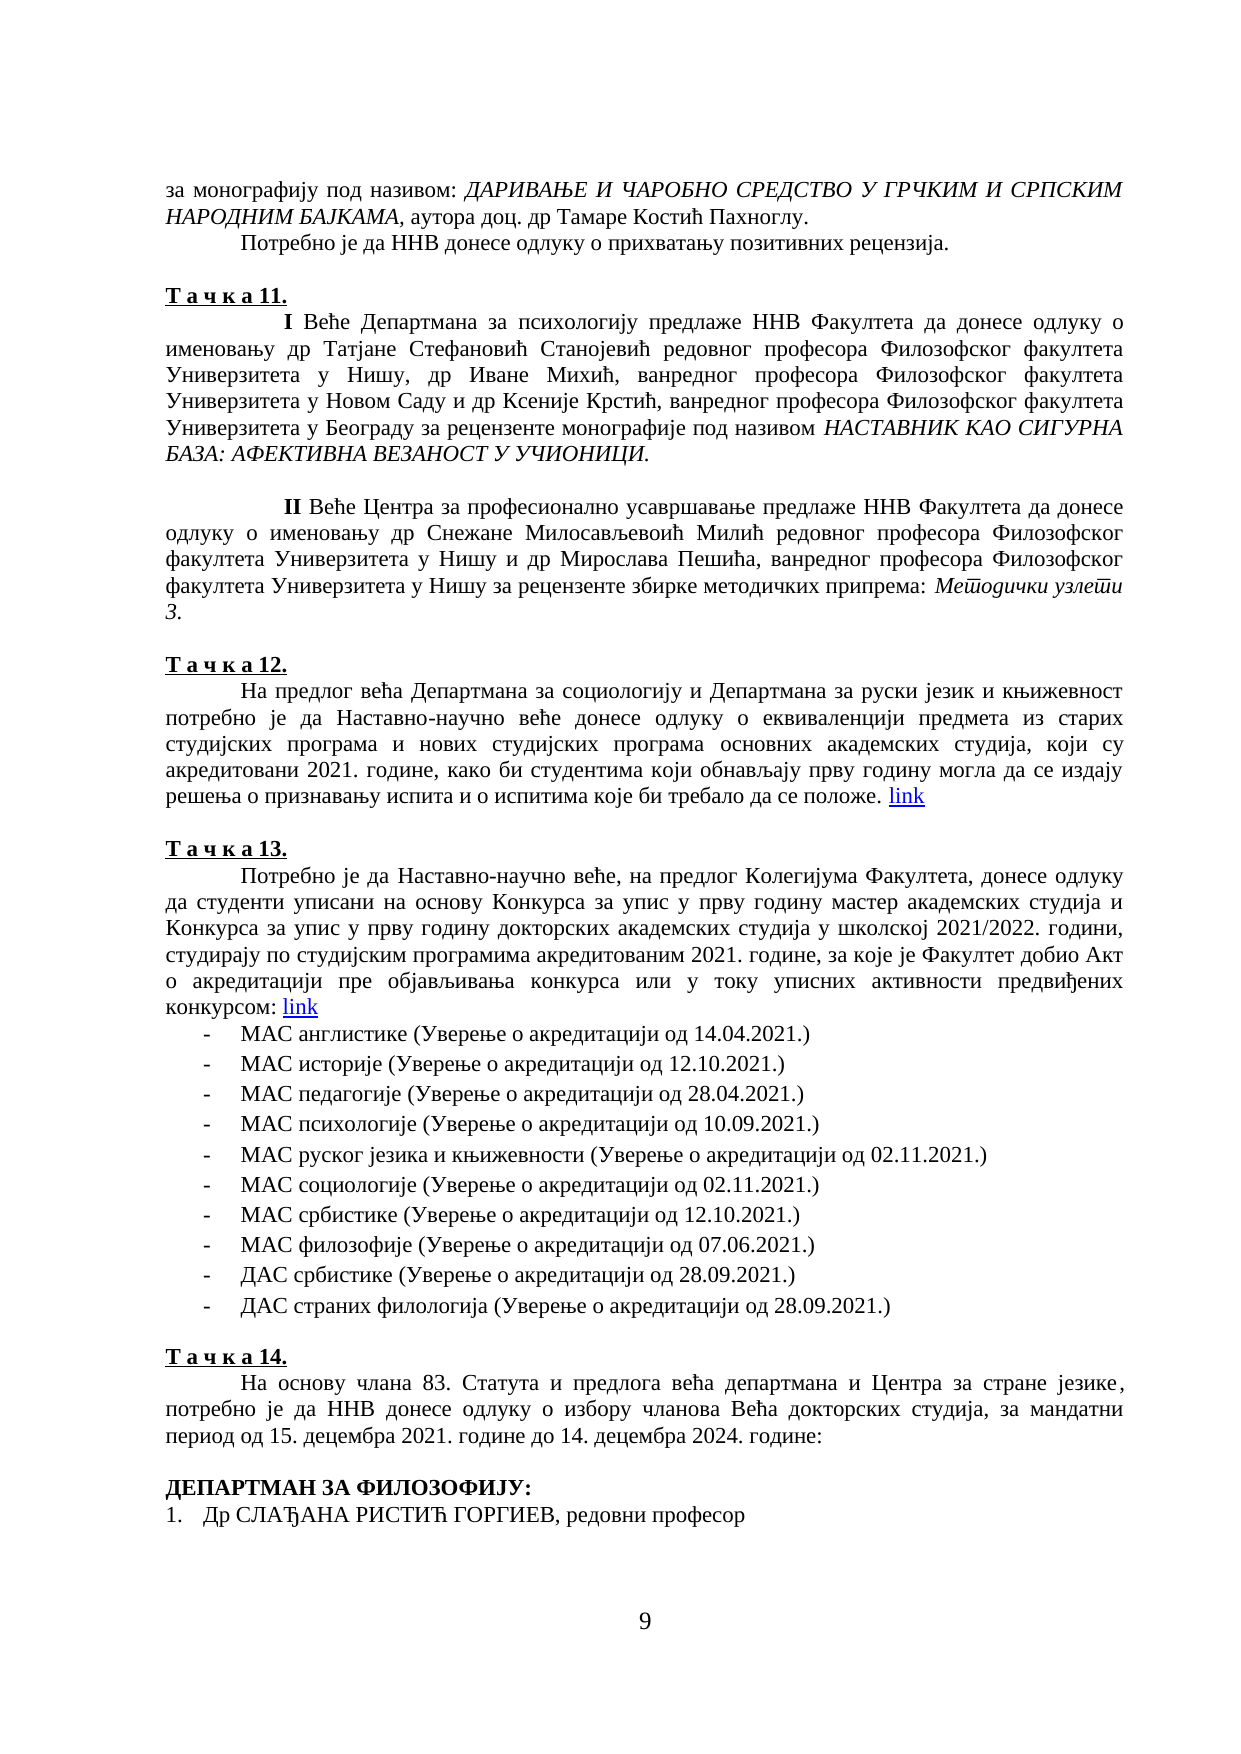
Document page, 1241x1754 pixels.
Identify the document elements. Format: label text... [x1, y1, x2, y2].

list MAC историје (Уверење о акредитацији од 12.10.2021.) [203, 1050, 1125, 1076]
list МАС психологије (Уверење о акредитацији од 10.09.2021.) [203, 1110, 1125, 1137]
text Департман за филозофију: [165, 1474, 1125, 1501]
text Т а ч к а 11. [165, 282, 1125, 308]
text Потребно је да Наставно-научно веће, на предлог Колегијума Факултета, донесе одлуку да студенти уписани на основу Конкурса за упис у прву годину мастер академских студија и Конкурса за упис у прву годину докторских академских студија у школској 2021/2022. години, студирају по студијским програмима акредитованим 2021. године, за које је Факултет добио Акт о акредитацији пре објављивања конкурса или у току уписних активности предвиђених конкурсом: link [165, 862, 1125, 1020]
list ДАС србистике (Уверење о акредитацији од 28.09.2021.) [203, 1261, 1125, 1288]
list MAC србистике (Уверење о акредитацији од 12.10.2021.) [203, 1201, 1125, 1227]
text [165, 176, 1125, 229]
text I Веће Департмана за психологију предлаже ННВ Факултета да донесе одлуку о именовању др Татјане Стефановић Станојевић редовног професора Филозофског факултета Универзитета у Нишу, др Иване Михић, ванредног професора Филозофског факултета Универзитета у Новом Саду и др Ксеније Крстић, ванредног професора Филозофског факултета Универзитета у Београду за рецензенте монографије под називом НАСТАВНИК КАО СИГУРНА БАЗА: АФЕКТИВНА ВЕЗАНОСТ У УЧИОНИЦИ. [165, 308, 1125, 466]
text Т а ч к а 13. [165, 835, 1125, 862]
list MAC социологије (Уверење о акредитацији од 02.11.2021.) [203, 1171, 1125, 1197]
list ДАС страних филологија (Уверење о акредитацији од 28.09.2021.) [203, 1292, 1125, 1318]
list MAC англистике (Уверење о акредитацији од 14.04.2021.) [203, 1020, 1125, 1046]
list MAC филозофије (Уверење о акредитацији од 07.06.2021.) [203, 1231, 1125, 1258]
list Др СЛАЂАНА РИСТИЋ ГОРГИЕВ, редовни професор [165, 1501, 1125, 1527]
text Потребно је да ННВ донесе одлуку о прихватању позитивних рецензија. [165, 229, 1125, 256]
text На предлог већа Департмана за социологију и Департмана за руски језик и књижевност потребно је да Наставно-научно веће донесе одлуку о еквиваленцији предмета из старих студијских програма и нових студијских програма основних академских студија, који су акредитовани 2021. године, како би студентима који обнављају прву годину могла да се издају решења о признавању испита и о испитима које би требало да се положе. link [165, 677, 1125, 809]
list МАС педагогије (Уверење о акредитацији од 28.04.2021.) [203, 1080, 1125, 1107]
text На основу члана 83. Статута и предлога већа департмана и Центра за стране језике, потребно је да ННВ донесе одлуку о избору чланова Већа докторских студија, за мандатни период од 15. децембра 2021. године до 14. децембра 2024. године: [165, 1369, 1125, 1448]
text Т а ч к а 12. [165, 651, 1125, 677]
text Т а ч к а 14. [165, 1343, 1125, 1369]
list MAC руског језика и књижевности (Уверење о акредитацији од 02.11.2021.) [203, 1141, 1125, 1167]
text II Веће Центра за професионално усавршавање предлаже ННВ Факултета да донесе одлуку о именовању др Снежане Милосављевоић Милић редовног професора Филозофског факултета Универзитета у Нишу и др Мирослава Пешића, ванредног професора Филозофског факултета Универзитета у Нишу за рецензенте збирке методичких припрема: Методички узлети 3. [165, 493, 1125, 624]
